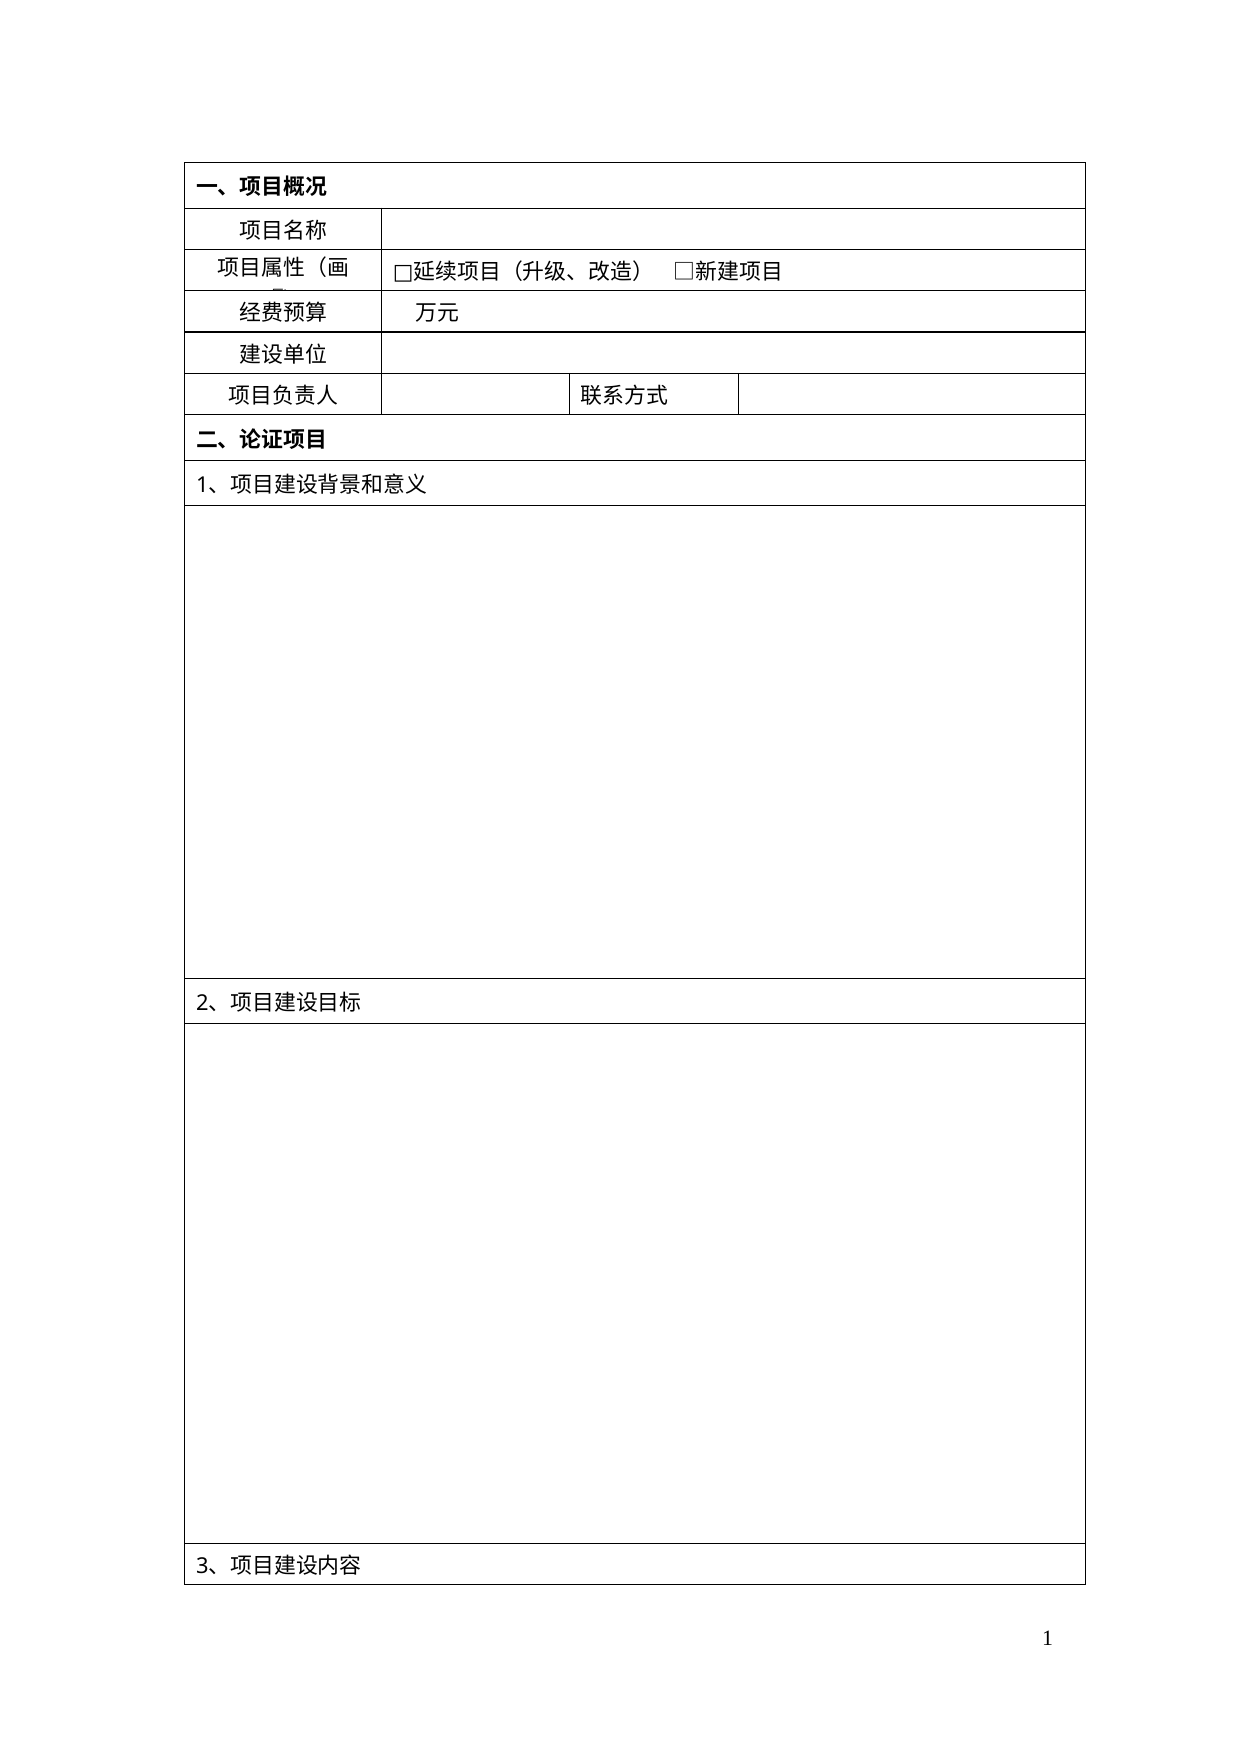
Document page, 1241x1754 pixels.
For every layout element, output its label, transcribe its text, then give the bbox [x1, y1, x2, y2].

table_cell 项目名称 [185, 209, 381, 249]
table_cell 建设单位 [185, 333, 381, 373]
table_cell [185, 506, 1085, 977]
table_cell 二、论证项目 [185, 415, 1085, 460]
table_cell 项目负责人 [185, 374, 381, 414]
table_cell [382, 333, 1085, 373]
table_cell 联系方式 [570, 374, 738, 414]
table_cell 1、项目建设背景和意义 [185, 461, 1085, 505]
table_cell [185, 1024, 1085, 1542]
table_cell [382, 209, 1085, 249]
table_cell □延续项目（升级、改造） □新建项目 [382, 250, 1085, 290]
table_cell 万元 [382, 291, 1085, 331]
table_cell [739, 374, 1085, 414]
table_cell [382, 374, 569, 414]
table_cell 3、项目建设内容 [185, 1544, 1085, 1584]
table_header 一、项目概况 [185, 163, 1085, 207]
table_cell 项目属性（画√） [185, 250, 381, 290]
table_cell 2、项目建设目标 [185, 979, 1085, 1022]
table_cell 经费预算 [185, 291, 381, 331]
